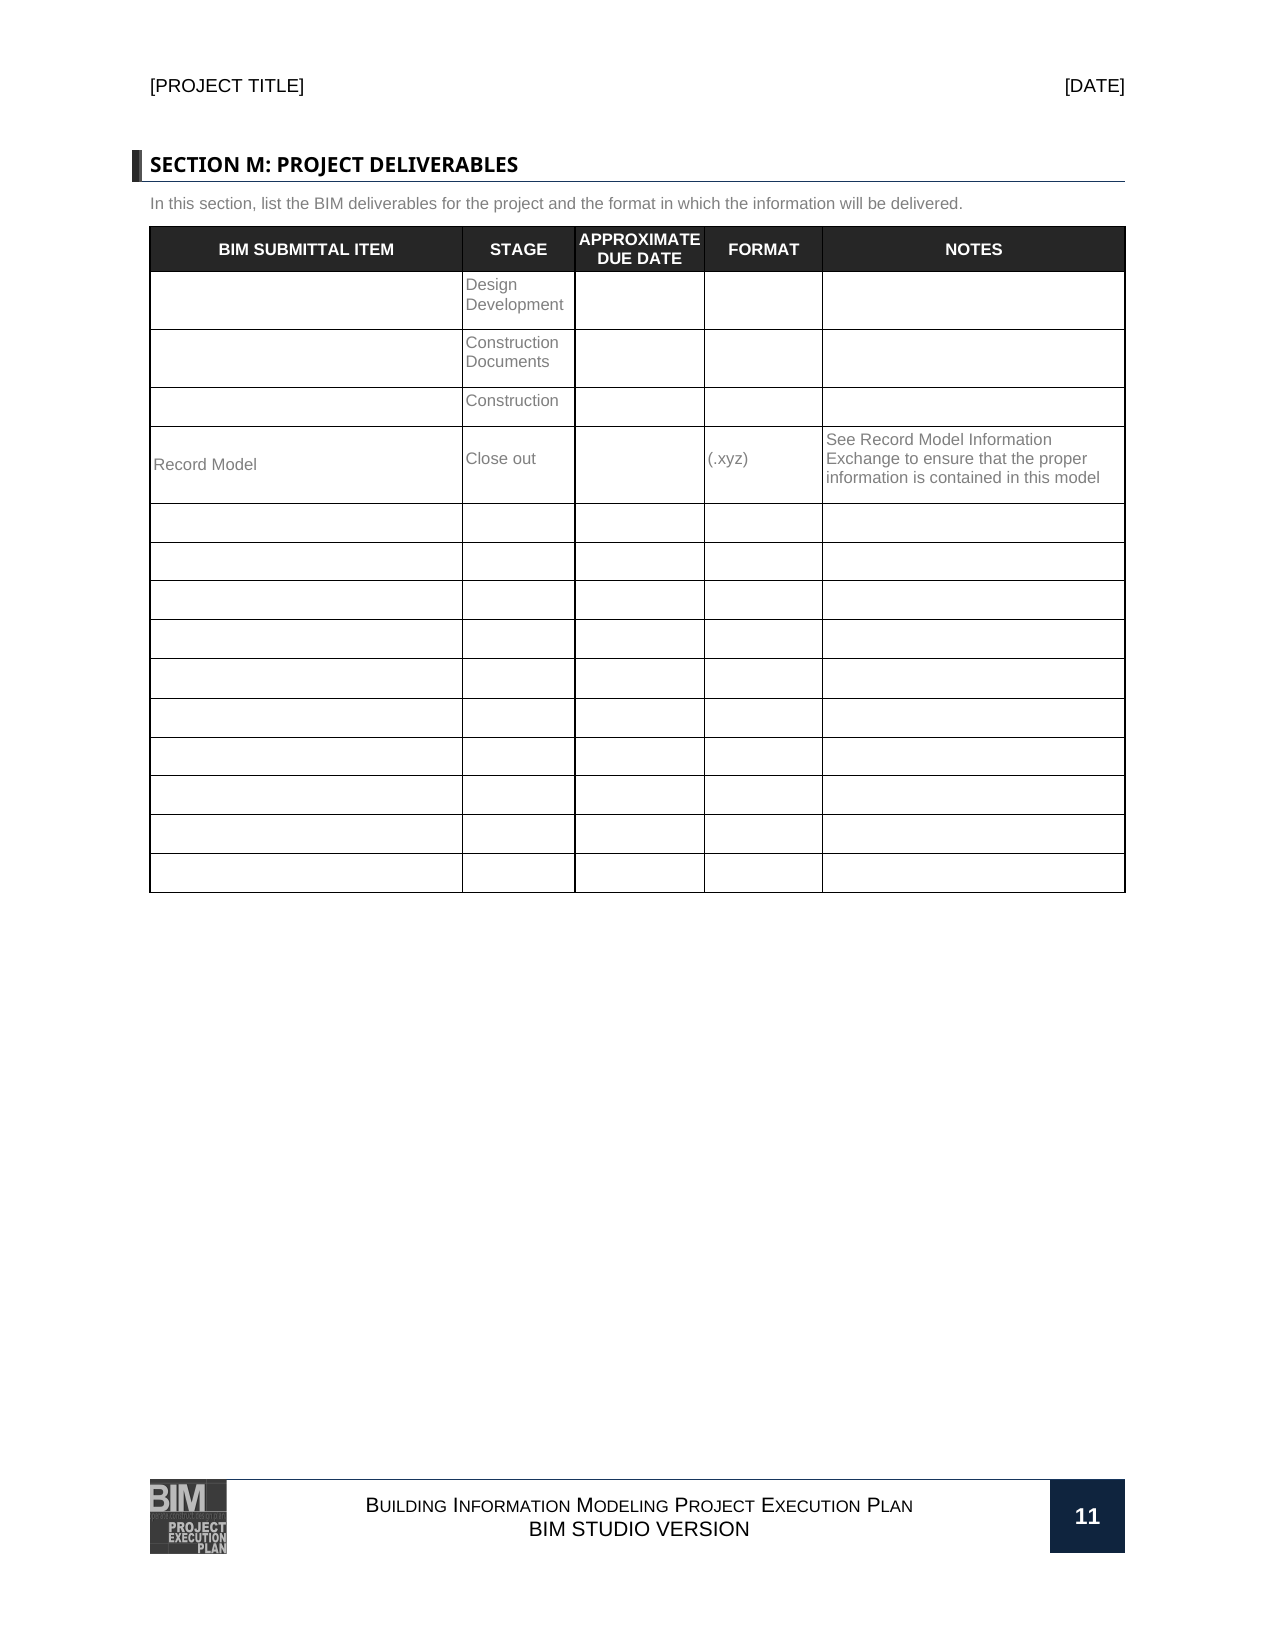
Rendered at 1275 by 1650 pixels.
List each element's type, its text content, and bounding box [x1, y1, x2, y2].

table_cell [705, 543, 822, 580]
table_cell [576, 581, 704, 619]
table_cell [576, 427, 704, 503]
table_cell Record Model [151, 427, 462, 503]
table_cell [151, 815, 462, 853]
table_cell [705, 738, 822, 775]
table_cell [576, 776, 704, 814]
table_cell [151, 330, 462, 387]
table_cell [705, 776, 822, 814]
table_cell [705, 815, 822, 853]
table_cell See Record Model Information Exchange to ensure that the proper information is contained in this model [823, 427, 1124, 503]
table_cell [463, 699, 574, 737]
table_cell [823, 815, 1124, 853]
table_cell [576, 504, 704, 542]
table_header BIM SUBMITTAL ITEM [151, 227, 462, 271]
table_cell [576, 543, 704, 580]
table_cell [705, 620, 822, 658]
table_cell [463, 738, 574, 775]
table_header Approximate Due Date [576, 227, 704, 271]
table_cell [463, 504, 574, 542]
table_cell [151, 620, 462, 658]
table_cell [576, 815, 704, 853]
table_cell [576, 272, 704, 329]
table_cell [151, 388, 462, 426]
table_cell [463, 854, 574, 892]
table_cell Design Development [463, 272, 574, 329]
table_cell [576, 388, 704, 426]
table_cell [576, 330, 704, 387]
table_cell [823, 388, 1124, 426]
table_cell Construction Documents [463, 330, 574, 387]
table_cell [151, 272, 462, 329]
table_cell [823, 699, 1124, 737]
table_cell [151, 776, 462, 814]
table_cell [151, 504, 462, 542]
text Section M: Project Deliverables [142, 150, 1125, 181]
table_cell [151, 699, 462, 737]
table_cell [151, 581, 462, 619]
table_cell [576, 854, 704, 892]
table_cell [705, 854, 822, 892]
table_cell [705, 699, 822, 737]
table_cell [151, 659, 462, 698]
table_cell [705, 581, 822, 619]
table_cell [463, 543, 574, 580]
table_cell [823, 738, 1124, 775]
table_cell [823, 776, 1124, 814]
table_cell Close out [463, 427, 574, 503]
table_cell [705, 659, 822, 698]
table_cell [151, 854, 462, 892]
table_cell [823, 581, 1124, 619]
table_header STAGE [463, 227, 574, 271]
table_cell (.xyz) [705, 427, 822, 503]
table_cell [576, 699, 704, 737]
table_cell [576, 659, 704, 698]
table_cell [823, 272, 1124, 329]
table_header FORMAT [705, 227, 822, 271]
table_cell [463, 620, 574, 658]
table_cell [823, 659, 1124, 698]
text In this section, list the BIM deliverables for the project and the format in which the information will be delivered. [150, 194, 1125, 213]
table_cell [151, 543, 462, 580]
table_cell [463, 815, 574, 853]
table_cell [823, 504, 1124, 542]
table_cell [823, 854, 1124, 892]
table_cell [463, 581, 574, 619]
table_cell [576, 620, 704, 658]
table_cell [151, 738, 462, 775]
table_cell [823, 330, 1124, 387]
table_cell [705, 388, 822, 426]
table_cell [823, 543, 1124, 580]
table_header NOTES [823, 227, 1124, 271]
table_cell [463, 776, 574, 814]
table_cell [705, 272, 822, 329]
table_cell [463, 659, 574, 698]
table_cell [705, 504, 822, 542]
table_cell Construction [463, 388, 574, 426]
table_cell [576, 738, 704, 775]
table_cell [705, 330, 822, 387]
table_cell [823, 620, 1124, 658]
